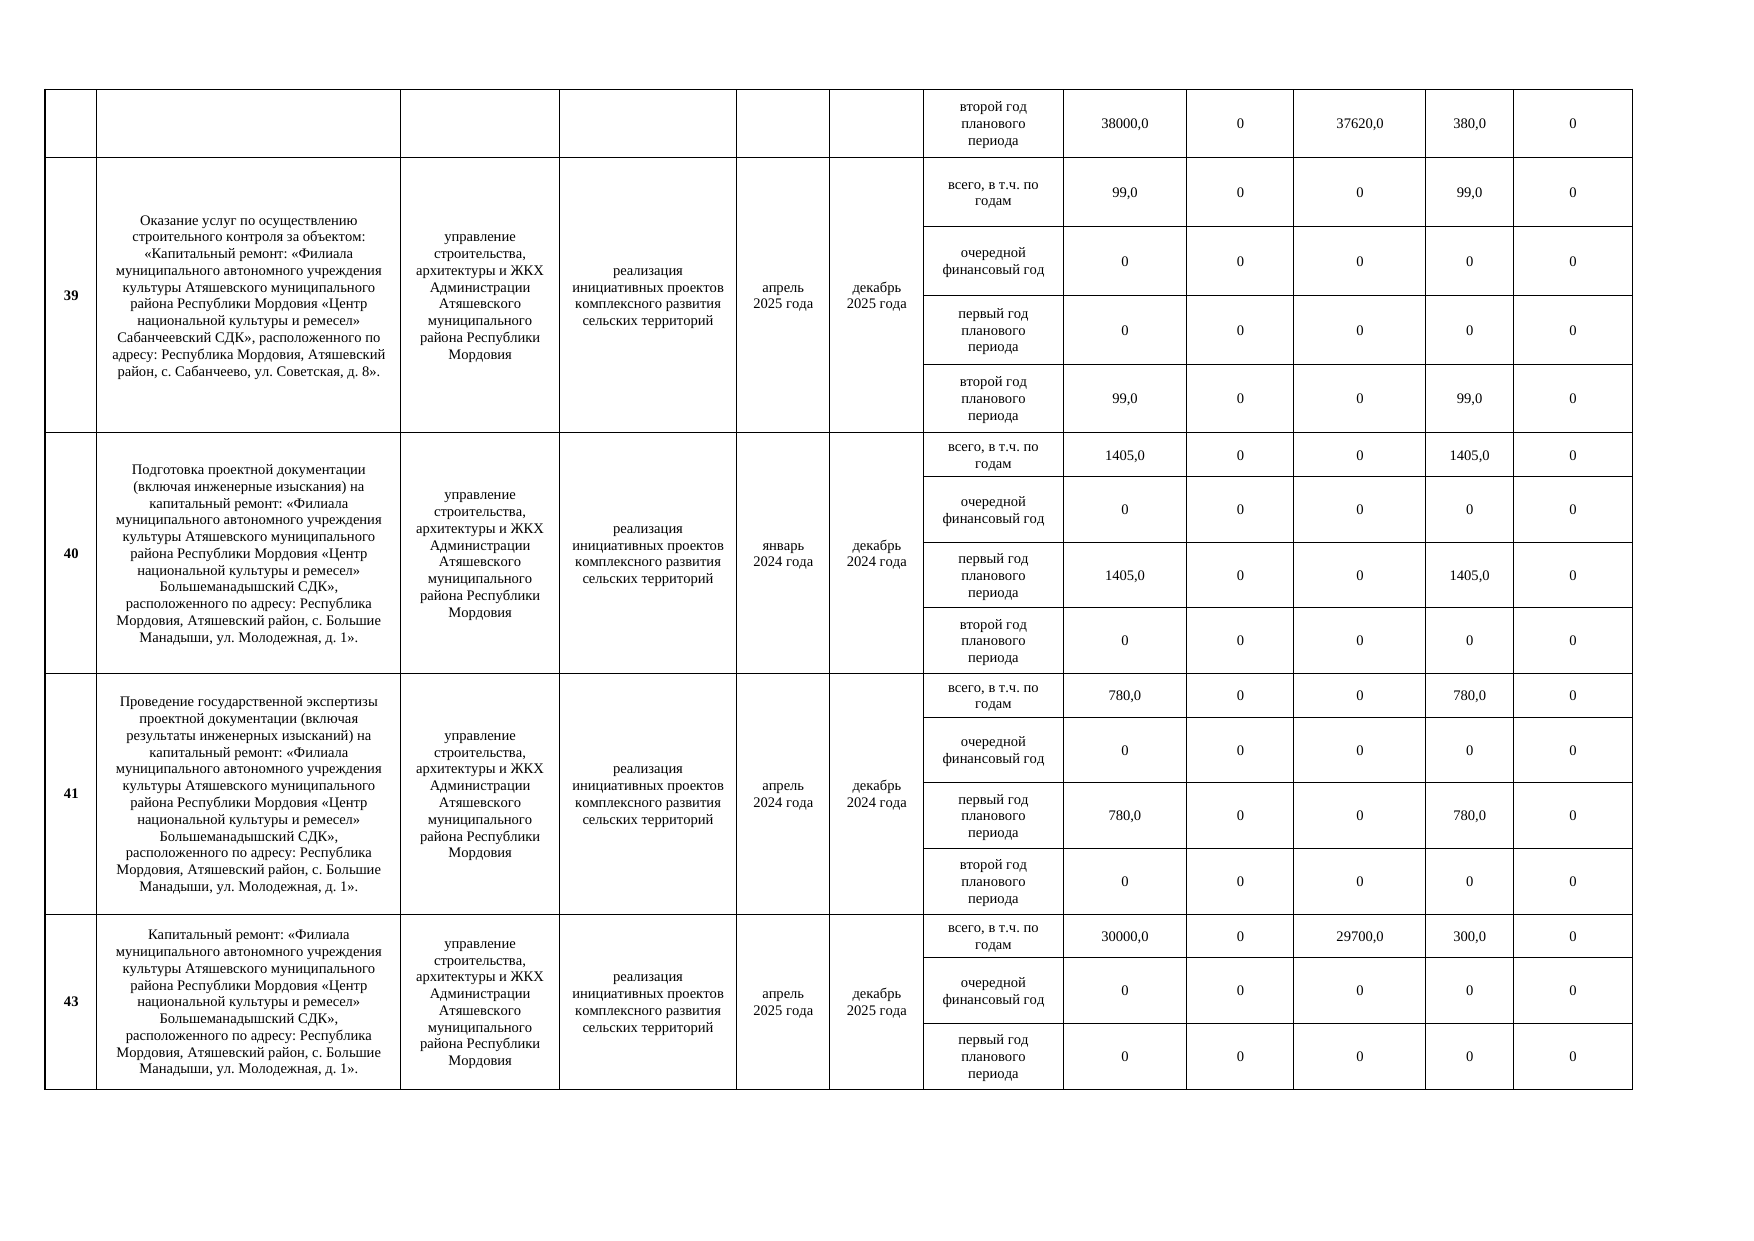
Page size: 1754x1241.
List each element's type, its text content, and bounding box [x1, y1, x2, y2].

table_cell 0 [1187, 433, 1293, 476]
table_cell 0 [1426, 477, 1513, 542]
table_cell 0 [1187, 783, 1293, 848]
table_cell 0 [1514, 158, 1632, 226]
table_cell 0 [1064, 477, 1186, 542]
table_cell 0 [1064, 227, 1186, 295]
table_cell всего, в т.ч. по годам [924, 915, 1063, 957]
table_cell Оказание услуг по осуществлению строительного контроля за объектом: «Капитальный ремонт: «Филиала муниципального автономного учреждения культуры Атяшевского муниципального района Республики Мордовия «Центр национальной культуры и ремесел» Сабанчеевский СДК», расположенного по адресу: Республика Мордовия, Атяшевский район, с. Сабанчеево, ул. Советская, д. 8». [97, 158, 400, 432]
table_cell декабрь 2024 года [830, 674, 923, 913]
table_cell декабрь 2025 года [830, 915, 923, 1088]
table_cell апрель 2024 года [737, 674, 829, 913]
table_cell 38000,0 [1064, 90, 1186, 157]
table_cell 99,0 [1426, 158, 1513, 226]
table_cell первый год планового периода [924, 783, 1063, 848]
table_cell 0 [1064, 1024, 1186, 1088]
table_cell всего, в т.ч. по годам [924, 158, 1063, 226]
table_cell 39 [46, 158, 96, 432]
table_cell 0 [1187, 958, 1293, 1023]
table_cell очередной финансовый год [924, 477, 1063, 542]
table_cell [401, 158, 559, 432]
table_cell второй год планового периода [924, 365, 1063, 432]
table_cell 0 [1187, 1024, 1293, 1088]
table_cell 0 [1187, 477, 1293, 542]
table_cell 0 [1514, 608, 1632, 673]
table_cell 0 [1294, 1024, 1425, 1088]
table_cell управление строительства, архитектуры и ЖКХ Администрации Атяшевского муниципального района Республики Мордовия [401, 433, 559, 673]
table_cell 37620,0 [1294, 90, 1425, 157]
table_cell 0 [1064, 849, 1186, 913]
table_cell 0 [1187, 90, 1293, 157]
table_cell первый год планового периода [924, 543, 1063, 607]
table_cell 0 [1187, 227, 1293, 295]
table_cell второй год планового периода [924, 849, 1063, 913]
table_cell 0 [1294, 608, 1425, 673]
table_cell 0 [1514, 365, 1632, 432]
table_cell 0 [1426, 849, 1513, 913]
table_cell первый год планового периода [924, 296, 1063, 363]
table_cell 0 [1426, 1024, 1513, 1088]
table_cell апрель 2025 года [737, 915, 829, 1088]
table_cell 0 [1294, 158, 1425, 226]
table_cell 780,0 [1426, 674, 1513, 717]
table_cell управление строительства, архитектуры и ЖКХ Администрации Атяшевского муниципального района Республики Мордовия [401, 674, 559, 913]
table_cell 1405,0 [1426, 543, 1513, 607]
table_cell 0 [1294, 543, 1425, 607]
table_cell 780,0 [1426, 783, 1513, 848]
table_cell 99,0 [1426, 365, 1513, 432]
table_cell 41 [46, 674, 96, 913]
table_cell 99,0 [1064, 158, 1186, 226]
table_cell 43 [46, 915, 96, 1088]
table_cell 0 [1187, 674, 1293, 717]
table_cell 0 [1514, 433, 1632, 476]
table_cell очередной финансовый год [924, 227, 1063, 295]
table_cell 0 [1064, 608, 1186, 673]
table_cell второй год планового периода [924, 608, 1063, 673]
table_cell 0 [1426, 227, 1513, 295]
table_cell 1405,0 [1426, 433, 1513, 476]
table_cell всего, в т.ч. по годам [924, 674, 1063, 717]
table_cell Подготовка проектной документации (включая инженерные изыскания) на капитальный ремонт: «Филиала муниципального автономного учреждения культуры Атяшевского муниципального района Республики Мордовия «Центр национальной культуры и ремесел» Большеманадышский СДК», расположенного по адресу: Республика Мордовия, Атяшевский район, с. Большие Манадыши, ул. Молодежная, д. 1». [97, 433, 400, 673]
table_cell 0 [1514, 674, 1632, 717]
table_cell 29700,0 [1294, 915, 1425, 957]
table_cell 0 [1514, 915, 1632, 957]
table_cell 0 [1187, 296, 1293, 363]
table_cell 40 [46, 433, 96, 673]
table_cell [401, 915, 559, 1088]
table_cell декабрь 2025 года [830, 158, 923, 432]
table_cell 0 [1294, 227, 1425, 295]
table_cell реализация инициативных проектов комплексного развития сельских территорий [560, 674, 736, 913]
table_cell 0 [1187, 543, 1293, 607]
table_cell 0 [1294, 296, 1425, 363]
table_cell 0 [1064, 718, 1186, 782]
table_cell 0 [1187, 915, 1293, 957]
table_cell январь 2024 года [737, 433, 829, 673]
table_cell 0 [1514, 958, 1632, 1023]
table_cell Капитальный ремонт: «Филиала муниципального автономного учреждения культуры Атяшевского муниципального района Республики Мордовия «Центр национальной культуры и ремесел» Большеманадышский СДК», расположенного по адресу: Республика Мордовия, Атяшевский район, с. Большие Манадыши, ул. Молодежная, д. 1». [97, 915, 400, 1088]
table_cell 0 [1294, 958, 1425, 1023]
table_cell 0 [1187, 608, 1293, 673]
table_cell 0 [1294, 674, 1425, 717]
table_cell 0 [1294, 783, 1425, 848]
table_cell 1405,0 [1064, 543, 1186, 607]
table_cell 0 [1514, 783, 1632, 848]
table_cell 0 [1514, 227, 1632, 295]
table_cell очередной финансовый год [924, 958, 1063, 1023]
table_cell 780,0 [1064, 783, 1186, 848]
table_cell 0 [1064, 958, 1186, 1023]
table_cell 0 [1064, 296, 1186, 363]
table_cell 0 [1187, 365, 1293, 432]
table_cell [560, 158, 736, 432]
table_cell 0 [1426, 718, 1513, 782]
table_cell 1405,0 [1064, 433, 1186, 476]
table_cell Проведение государственной экспертизы проектной документации (включая результаты инженерных изысканий) на капитальный ремонт: «Филиала муниципального автономного учреждения культуры Атяшевского муниципального района Республики Мордовия «Центр национальной культуры и ремесел» Большеманадышский СДК», расположенного по адресу: Республика Мордовия, Атяшевский район, с. Большие Манадыши, ул. Молодежная, д. 1». [97, 674, 400, 913]
table_cell 780,0 [1064, 674, 1186, 717]
table_cell реализация инициативных проектов комплексного развития сельских территорий [560, 433, 736, 673]
table_cell первый год планового периода [924, 1024, 1063, 1088]
table_cell 0 [1514, 718, 1632, 782]
table_cell декабрь 2024 года [830, 433, 923, 673]
table_cell 0 [1294, 477, 1425, 542]
table_cell 0 [1294, 365, 1425, 432]
table_cell 0 [1294, 849, 1425, 913]
table_cell 0 [1514, 477, 1632, 542]
table_cell 0 [1514, 90, 1632, 157]
table_cell очередной финансовый год [924, 718, 1063, 782]
table_cell 380,0 [1426, 90, 1513, 157]
table_cell 99,0 [1064, 365, 1186, 432]
table_cell 300,0 [1426, 915, 1513, 957]
table_cell 0 [1294, 718, 1425, 782]
table_cell 0 [1426, 958, 1513, 1023]
table_cell апрель 2025 года [737, 158, 829, 432]
table_cell всего, в т.ч. по годам [924, 433, 1063, 476]
table_cell 0 [1426, 608, 1513, 673]
table_cell 0 [1514, 849, 1632, 913]
table_cell 0 [1514, 1024, 1632, 1088]
table_cell 0 [1294, 433, 1425, 476]
table_cell 0 [1187, 849, 1293, 913]
table_cell 0 [1514, 296, 1632, 363]
table_cell второй год планового периода [924, 90, 1063, 157]
table_cell 0 [1187, 158, 1293, 226]
table_cell 0 [1514, 543, 1632, 607]
table_cell 30000,0 [1064, 915, 1186, 957]
table_cell 0 [1426, 296, 1513, 363]
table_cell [560, 915, 736, 1088]
table_cell 0 [1187, 718, 1293, 782]
